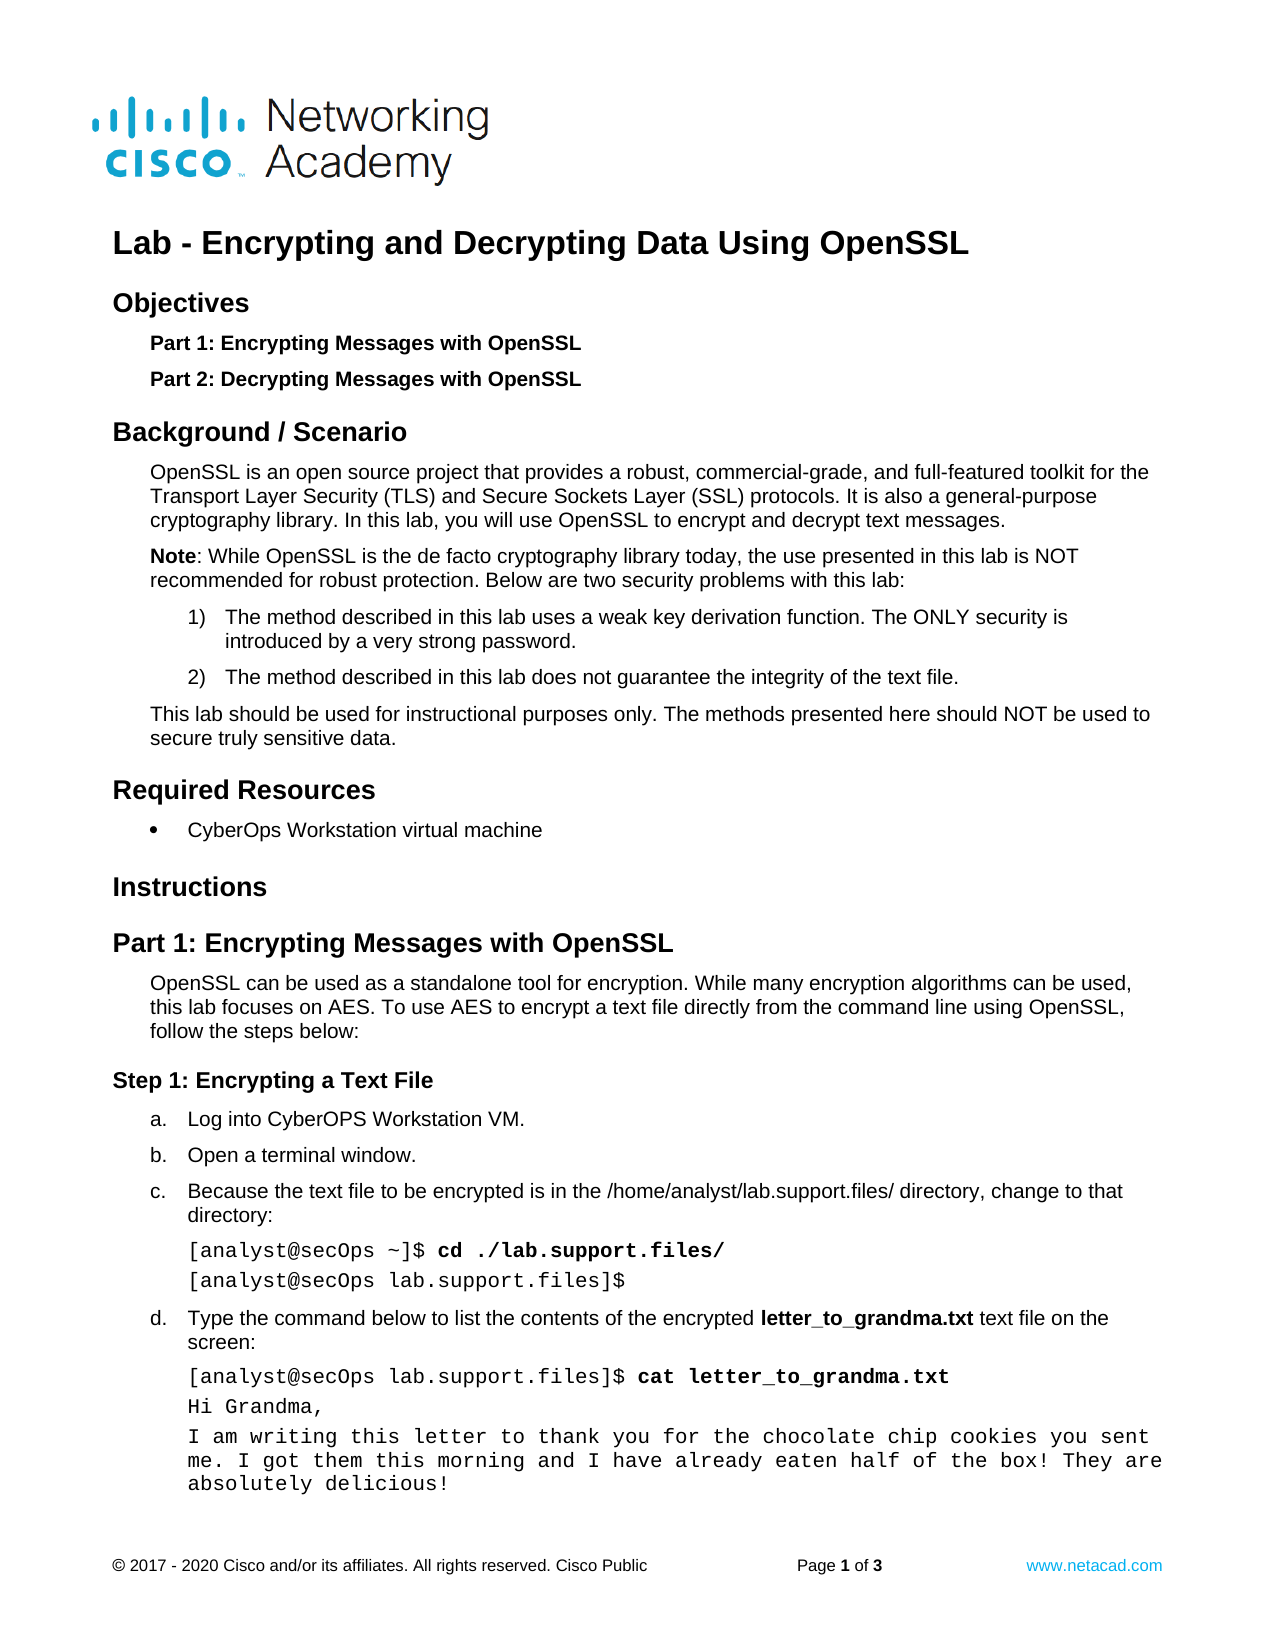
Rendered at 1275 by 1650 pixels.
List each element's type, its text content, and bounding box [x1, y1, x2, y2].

text [analyst@secOps lab.support.files]$ cat letter_to_grandma.txt [187, 1366, 1162, 1390]
text CyberOps Workstation virtual machine [150, 818, 1162, 842]
text Part 2: Decrypting Messages with OpenSSL [150, 367, 1162, 391]
subtitle Required Resources [112, 774, 1162, 806]
picture [82, 81, 507, 214]
text Note: While OpenSSL is the de facto cryptography library today, the use presented in this lab is NOT recommended for robust protection. Below are two security problems with this lab: [150, 544, 1162, 592]
text Hi Grandma, [187, 1396, 1162, 1420]
subtitle Background / Scenario [112, 416, 1162, 447]
text The method described in this lab does not guarantee the integrity of the text file. [187, 665, 1162, 689]
text [analyst@secOps lab.support.files]$ [187, 1269, 1162, 1293]
text Type the command below to list the contents of the encrypted letter_to_grandma.txt text file on the screen: [150, 1306, 1162, 1354]
text I am writing this letter to thank you for the chocolate chip cookies you sent me. I got them this morning and I have already eaten half of the box! They are absolutely delicious! [187, 1426, 1162, 1497]
text Open a terminal window. [150, 1143, 1162, 1167]
text Part 1: Encrypting Messages with OpenSSL [150, 331, 1162, 354]
text [analyst@secOps ~]$ cd ./lab.support.files/ [187, 1240, 1162, 1263]
subtitle Encrypting Messages with OpenSSL [112, 927, 1162, 958]
text The method described in this lab uses a weak key derivation function. The ONLY security is introduced by a very strong password. [187, 604, 1162, 652]
text This lab should be used for instructional purposes only. The methods presented here should NOT be used to secure truly sensitive data. [150, 701, 1162, 749]
text OpenSSL can be used as a standalone tool for encryption. While many encryption algorithms can be used, this lab focuses on AES. To use AES to encrypt a text file directly from the command line using OpenSSL, follow the steps below: [150, 971, 1162, 1042]
text Log into CyberOPS Workstation VM. [150, 1106, 1162, 1130]
subtitle Instructions [112, 871, 1162, 902]
subtitle Encrypting a Text File [112, 1067, 1162, 1094]
subtitle Objectives [112, 287, 1162, 318]
text Because the text file to be encrypted is in the /home/analyst/lab.support.files/ directory, change to that directory: [150, 1179, 1162, 1227]
text OpenSSL is an open source project that provides a robust, commercial-grade, and full-featured toolkit for the Transport Layer Security (TLS) and Secure Sockets Layer (SSL) protocols. It is also a general-purpose cryptography library. In this lab, you will use OpenSSL to encrypt and decrypt text messages. [150, 460, 1162, 532]
